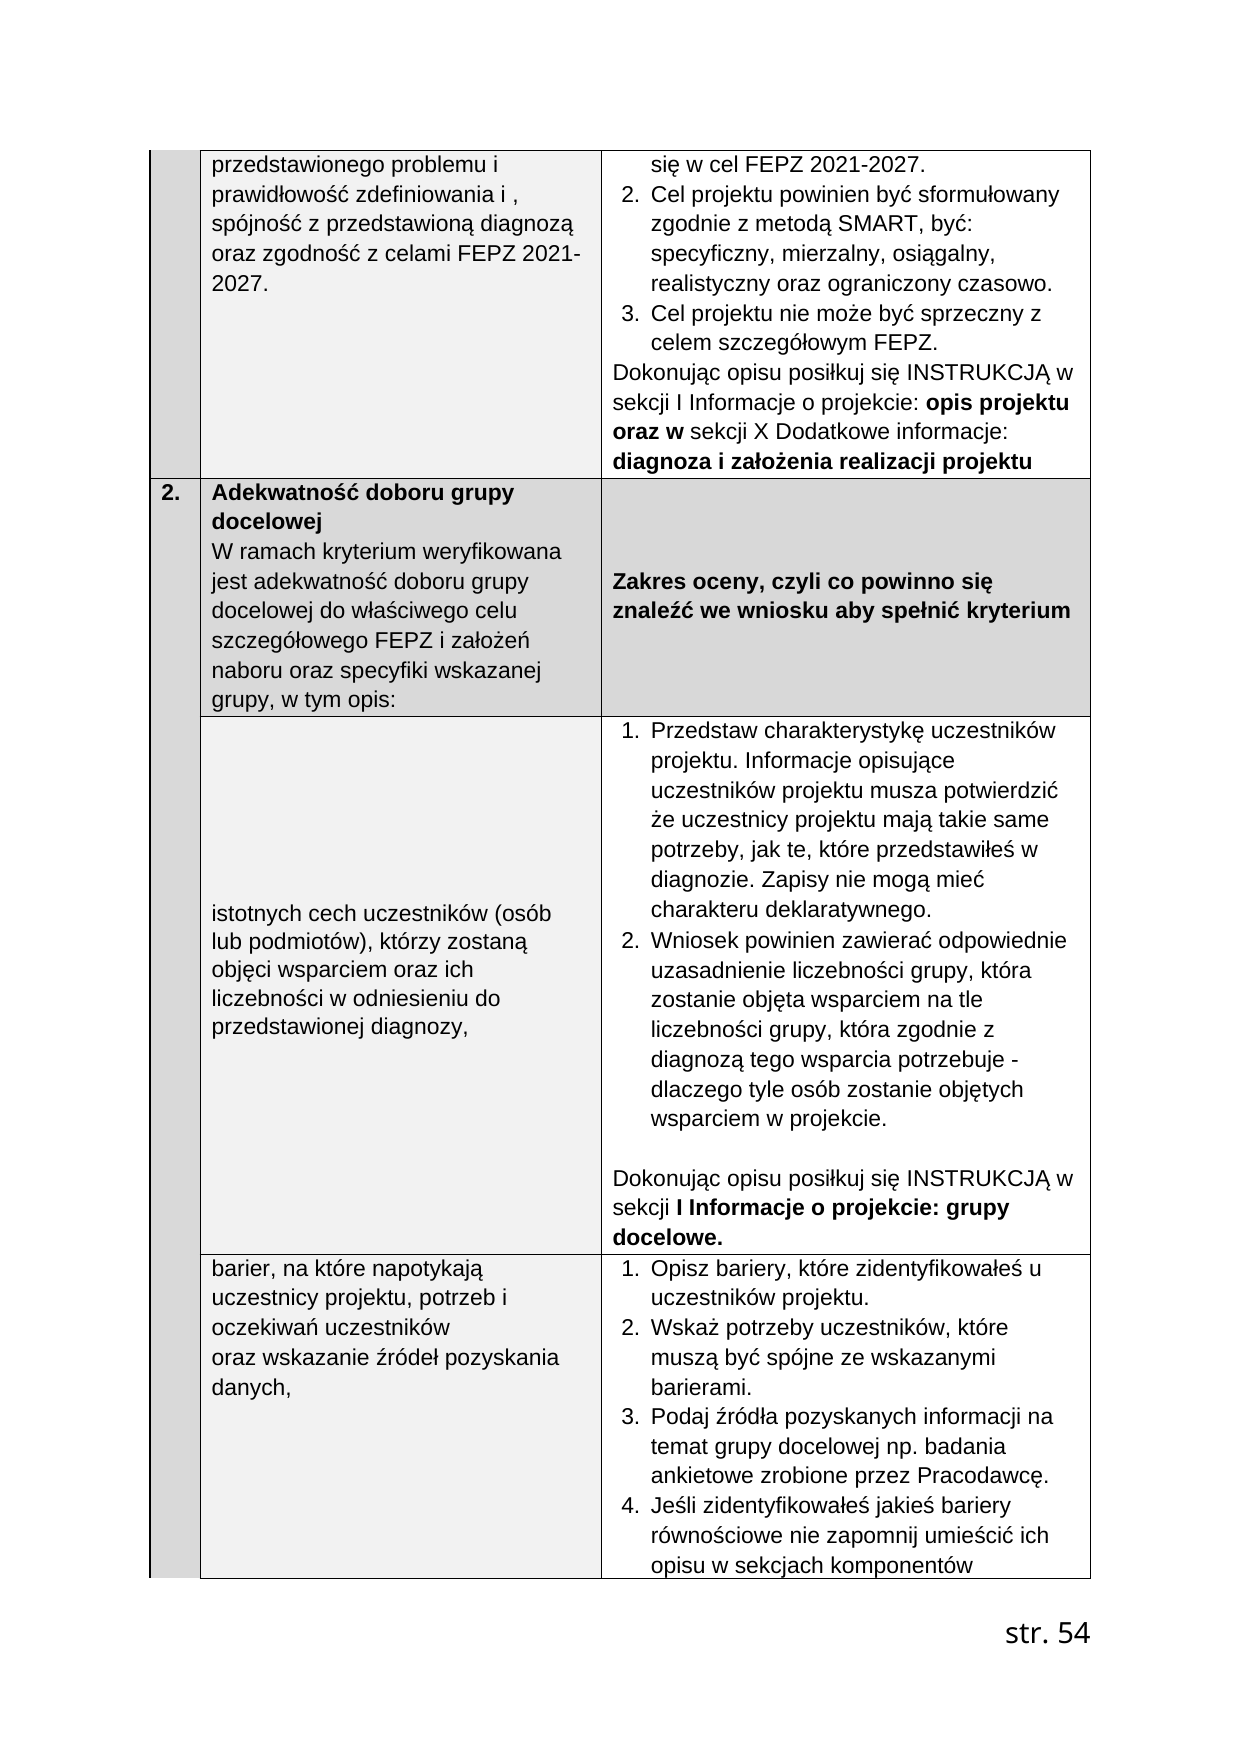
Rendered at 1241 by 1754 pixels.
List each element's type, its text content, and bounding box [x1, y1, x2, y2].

table_cell Zakres oceny, czyli co powinno się znaleźć we wniosku aby spełnić kryterium [602, 479, 1090, 716]
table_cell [201, 1255, 601, 1578]
table_cell istotnych cech uczestników (osób lub podmiotów), którzy zostaną objęci wsparciem oraz ich liczebności w odniesieniu do przedstawionej diagnozy, [201, 717, 601, 1254]
table_cell Adekwatność doboru grupy docelowej W ramach kryterium weryfikowana jest adekwatność doboru grupy docelowej do właściwego celu szczegółowego FEPZ i założeń naboru oraz specyfiki wskazanej grupy, w tym opis: [201, 479, 601, 716]
table_cell Przedstaw charakterystykę uczestników projektu. Informacje opisujące uczestników projektu musza potwierdzić że uczestnicy projektu mają takie same potrzeby, jak te, które przedstawiłeś w diagnozie. Zapisy nie mogą mieć charakteru deklaratywnego. Wniosek powinien zawierać odpowiednie uzasadnienie liczebności grupy, która zostanie objęta wsparciem na tle liczebności grupy, która zgodnie z diagnozą tego wsparcia potrzebuje - dlaczego tyle osób zostanie objętych wsparciem w projekcie. Dokonując opisu posiłkuj się INSTRUKCJĄ w sekcji I Informacje o projekcie: grupy docelowe. [602, 717, 1090, 1254]
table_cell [602, 1255, 1090, 1578]
table_cell 2. [151, 479, 200, 1578]
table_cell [201, 151, 601, 478]
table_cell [602, 151, 1090, 478]
